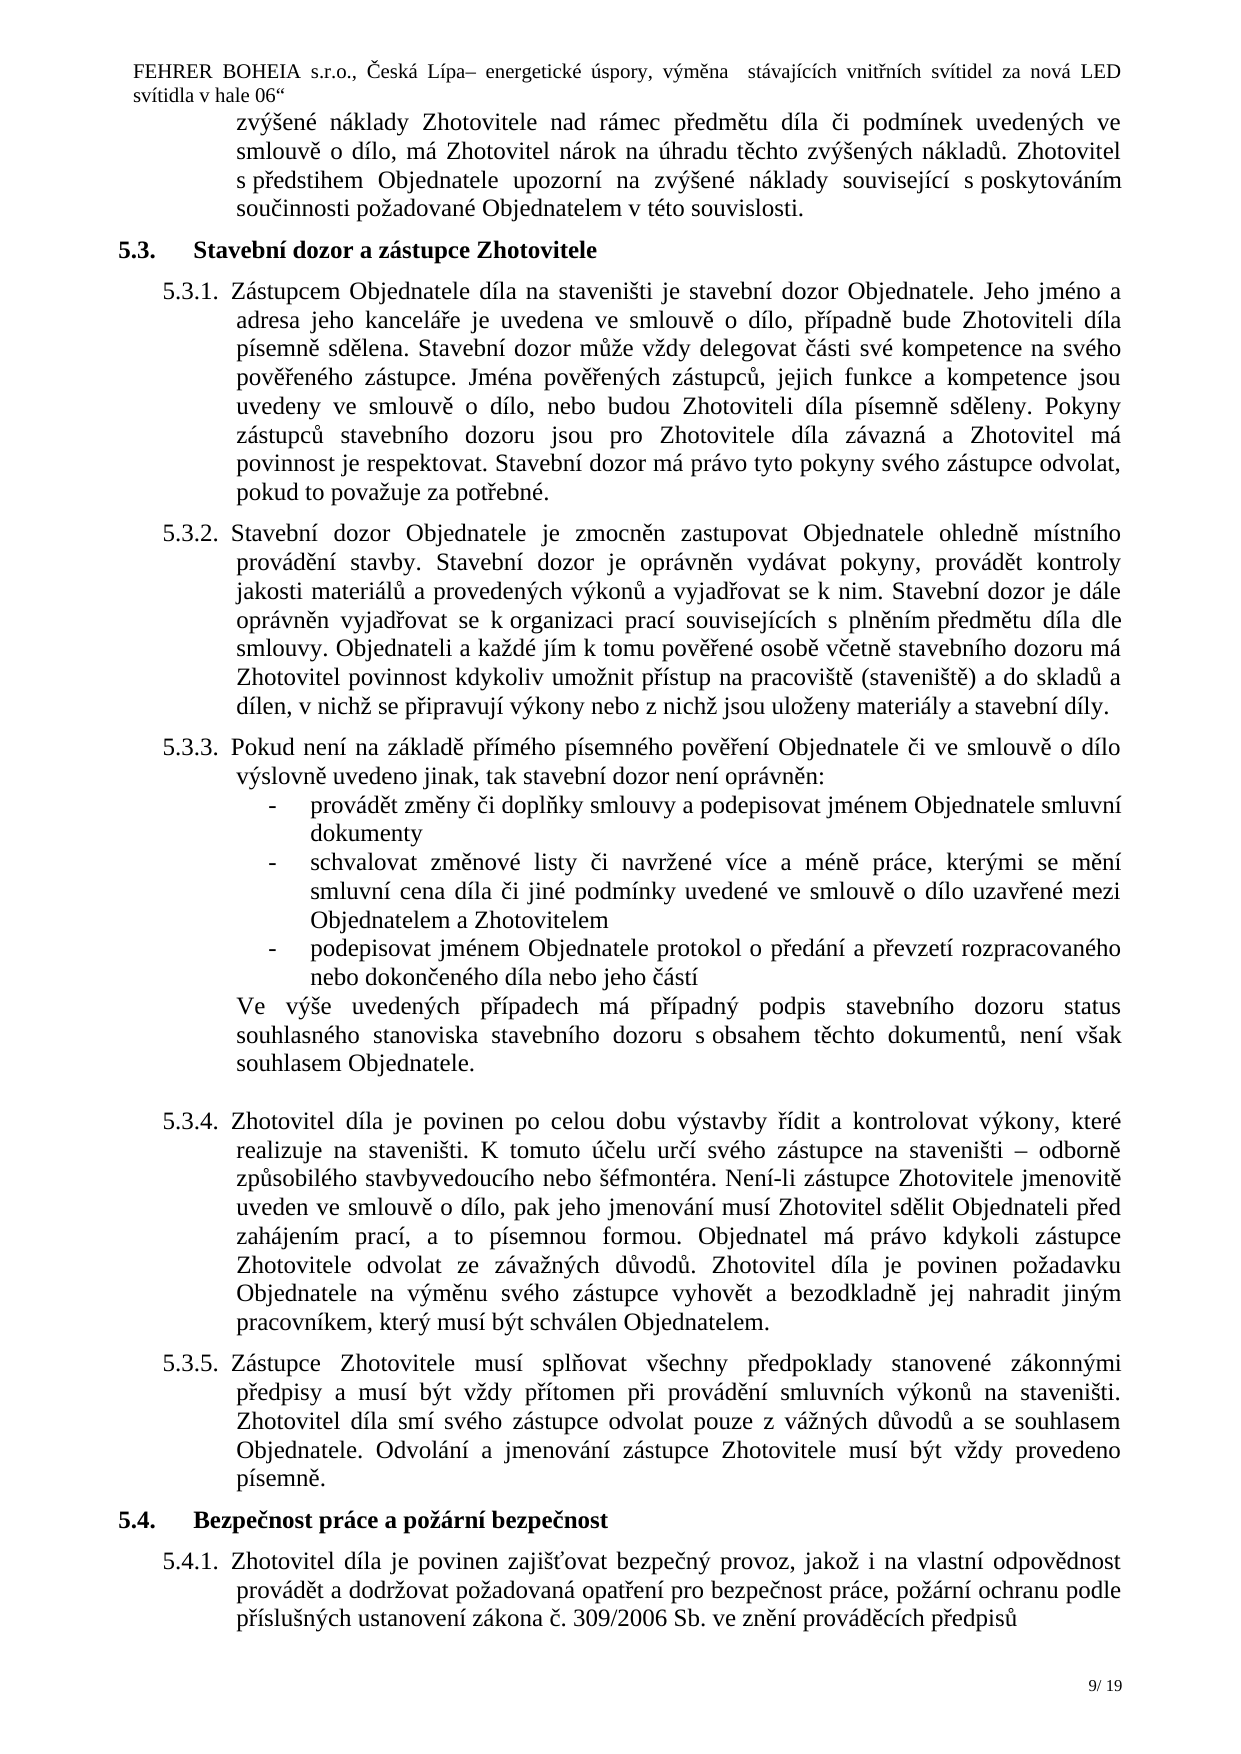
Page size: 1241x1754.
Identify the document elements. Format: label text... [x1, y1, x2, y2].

subtitle provádět změny či doplňky smlouvy a podepisovat jménem Objednatele smluvní dokumenty [268, 790, 1122, 847]
subtitle Zhotovitel díla je povinen po celou dobu výstavby řídit a kontrolovat výkony, které realizuje na staveništi. K tomuto účelu určí svého zástupce na staveništi – odborně způsobilého stavbyvedoucího nebo šéfmontéra. Není-li zástupce Zhotovitele jmenovitě uveden ve smlouvě o dílo, pak jeho jmenování musí Zhotovitel sdělit Objednateli před zahájením prací, a to písemnou formou. Objednatel má právo kdykoli zástupce Zhotovitele odvolat ze závažných důvodů. Zhotovitel díla je povinen požadavku Objednatele na výměnu svého zástupce vyhovět a bezodkladně jej nahradit jiným pracovníkem, který musí být schválen Objednatelem. [162, 1106, 1122, 1336]
list podepisovat jménem Objednatele protokol o předání a převzetí rozpracovaného nebo dokončeného díla nebo jeho částí [268, 933, 1122, 991]
subtitle Stavební dozor Objednatele je zmocněn zastupovat Objednatele ohledně místního provádění stavby. Stavební dozor je oprávněn vydávat pokyny, provádět kontroly jakosti materiálů a provedených výkonů a vyjadřovat se k nim. Stavební dozor je dále oprávněn vyjadřovat se k organizaci prací souvisejících s plněním předmětu díla dle smlouvy. Objednateli a každé jím k tomu pověřené osobě včetně stavebního dozoru má Zhotovitel povinnost kdykoliv umožnit přístup na pracoviště (staveniště) a do skladů a dílen, v nichž se připravují výkony nebo z nichž jsou uloženy materiály a stavební díly. [162, 518, 1122, 720]
subtitle Stavební dozor a zástupce Zhotovitele [118, 235, 1122, 263]
subtitle Zástupce Zhotovitele musí splňovat všechny předpoklady stanovené zákonnými předpisy a musí být vždy přítomen při provádění smluvních výkonů na staveništi. Zhotovitel díla smí svého zástupce odvolat pouze z vážných důvodů a se souhlasem Objednatele. Odvolání a jmenování zástupce Zhotovitele musí být vždy provedeno písemně. [162, 1348, 1122, 1492]
subtitle Zhotovitel díla je povinen zajišťovat bezpečný provoz, jakož i na vlastní odpovědnost provádět a dodržovat požadovaná opatření pro bezpečnost práce, požární ochranu podle příslušných ustanovení zákona č. 309/2006 Sb. ve znění prováděcích předpisů [162, 1546, 1122, 1632]
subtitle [162, 107, 1122, 222]
subtitle Bezpečnost práce a požární bezpečnost [118, 1505, 1122, 1533]
subtitle Zástupcem Objednatele díla na staveništi je stavební dozor Objednatele. Jeho jméno a adresa jeho kanceláře je uvedena ve smlouvě o dílo, případně bude Zhotoviteli díla písemně sdělena. Stavební dozor může vždy delegovat části své kompetence na svého pověřeného zástupce. Jména pověřených zástupců, jejich funkce a kompetence jsou uvedeny ve smlouvě o dílo, nebo budou Zhotoviteli díla písemně sděleny. Pokyny zástupců stavebního dozoru jsou pro Zhotovitele díla závazná a Zhotovitel má povinnost je respektovat. Stavební dozor má právo tyto pokyny svého zástupce odvolat, pokud to považuje za potřebné. [162, 276, 1122, 506]
text Ve výše uvedených případech má případný podpis stavebního dozoru status souhlasného stanoviska stavebního dozoru s obsahem těchto dokumentů, není však souhlasem Objednatele. [236, 991, 1122, 1077]
subtitle schvalovat změnové listy či navržené více a méně práce, kterými se mění smluvní cena díla či jiné podmínky uvedené ve smlouvě o dílo uzavřené mezi Objednatelem a Zhotovitelem [268, 847, 1122, 933]
subtitle Pokud není na základě přímého písemného pověření Objednatele či ve smlouvě o dílo výslovně uvedeno jinak, tak stavební dozor není oprávněn: [162, 732, 1122, 790]
